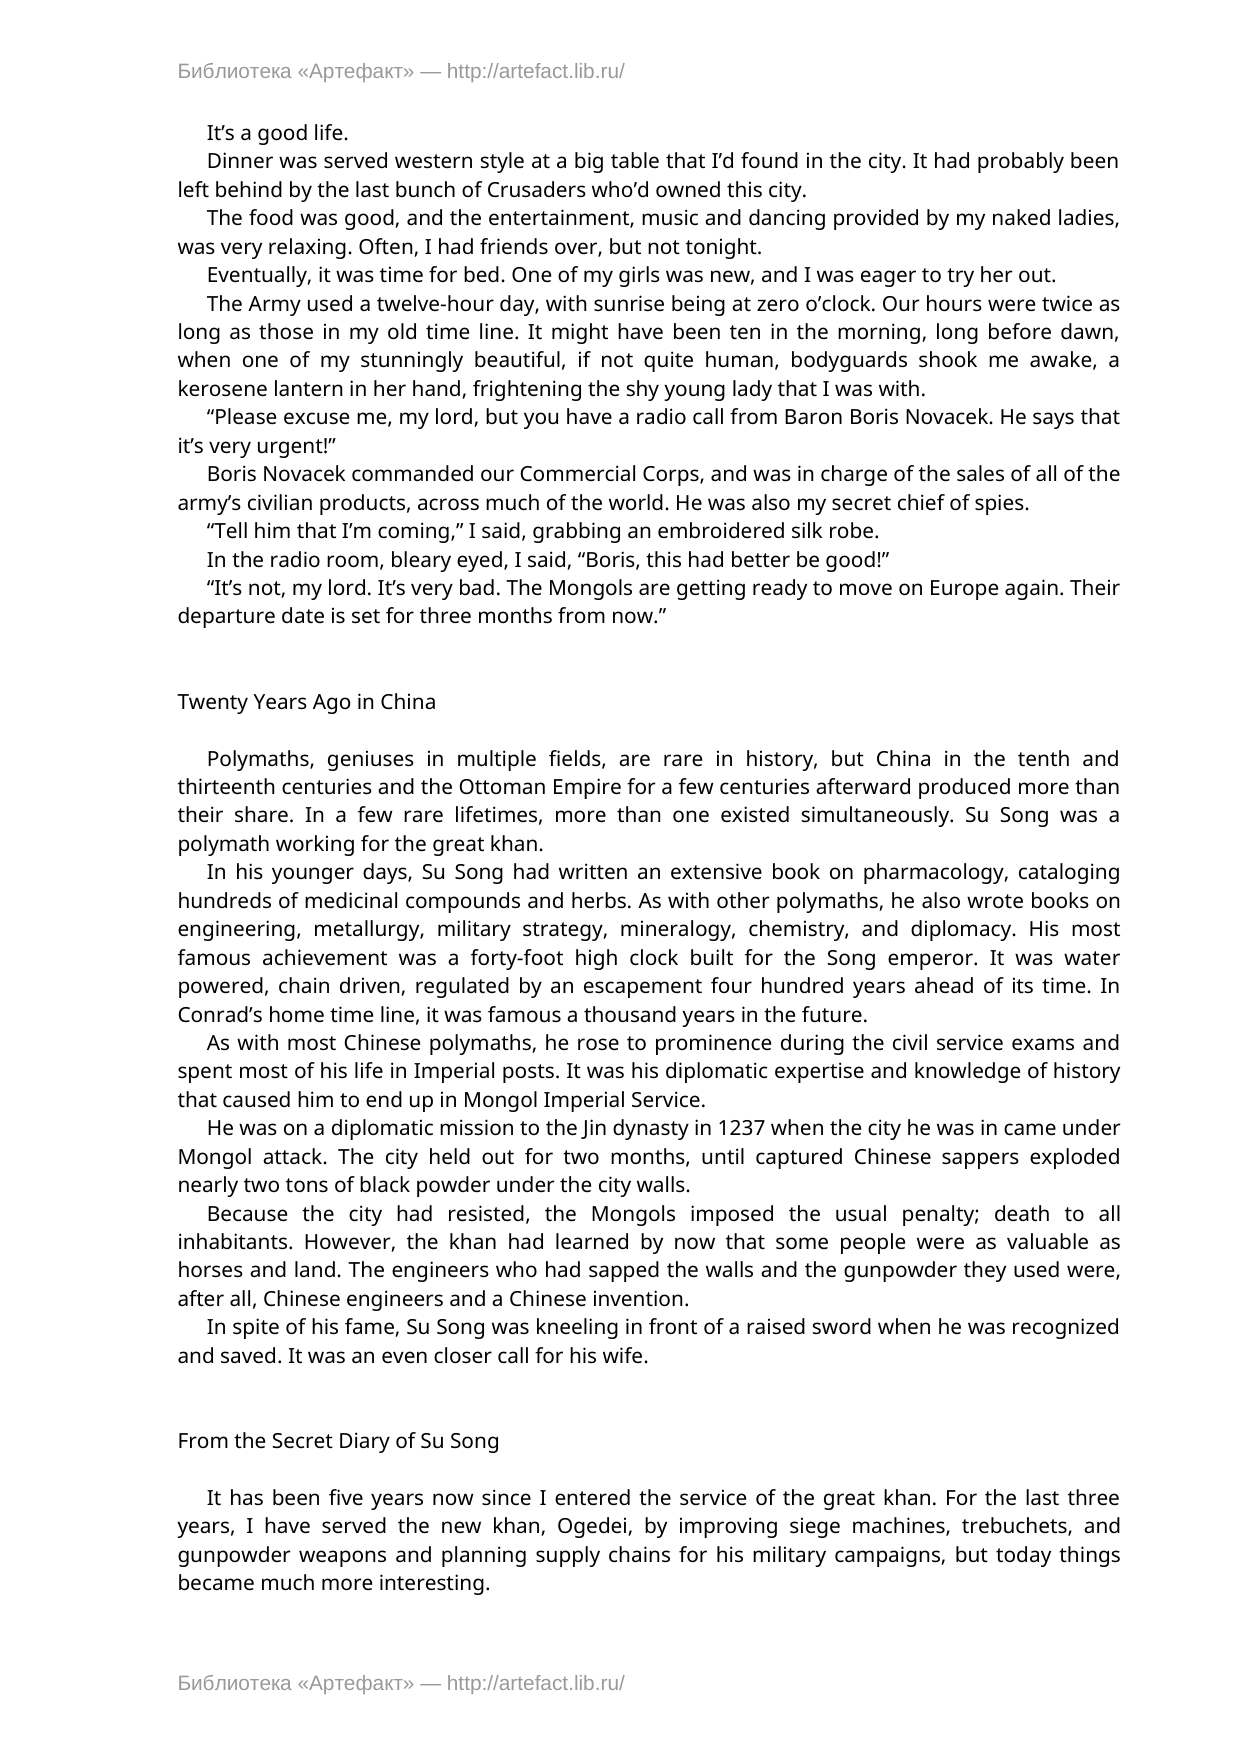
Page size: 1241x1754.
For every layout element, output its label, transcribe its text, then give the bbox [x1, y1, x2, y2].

text Twenty Years Ago in China [177, 687, 1122, 715]
text From the Secret Diary of Su Song [177, 1426, 1122, 1455]
text In spite of his fame, Su Song was kneeling in front of a raised sword when he was recognized and saved. It was an even closer call for his wife. [177, 1312, 1122, 1369]
text Eventually, it was time for bed. One of my girls was new, and I was eager to try her out. [177, 260, 1122, 289]
text He was on a diplomatic mission to the Jin dynasty in 1237 when the city he was in came under Mongol attack. The city held out for two months, until captured Chinese sappers exploded nearly two tons of black powder under the city walls. [177, 1113, 1122, 1199]
text Because the city had resisted, the Mongols imposed the usual penalty; death to all inhabitants. However, the khan had learned by now that some people were as valuable as horses and land. The engineers who had sapped the walls and the gunpowder they used were, after all, Chinese engineers and a Chinese invention. [177, 1199, 1122, 1312]
text The food was good, and the entertainment, music and dancing provided by my naked ladies, was very relaxing. Often, I had friends over, but not tonight. [177, 203, 1122, 260]
text It’s a good life. [177, 118, 1122, 147]
text The Army used a twelve-hour day, with sunrise being at zero o’clock. Our hours were twice as long as those in my old time line. It might have been ten in the morning, long before dawn, when one of my stunningly beautiful, if not quite human, bodyguards shook me awake, a kerosene lantern in her hand, frightening the shy young lady that I was with. [177, 289, 1122, 402]
text “Please excuse me, my lord, but you have a radio call from Baron Boris Novacek. He says that it’s very urgent!” [177, 402, 1122, 459]
text As with most Chinese polymaths, he rose to prominence during the civil service exams and spent most of his life in Imperial posts. It was his diplomatic expertise and knowledge of history that caused him to end up in Mongol Imperial Service. [177, 1028, 1122, 1113]
text “It’s not, my lord. It’s very bad. The Mongols are getting ready to move on Europe again. Their departure date is set for three months from now.” [177, 573, 1122, 630]
text In his younger days, Su Song had written an extensive book on pharmacology, cataloging hundreds of medicinal compounds and herbs. As with other polymaths, he also wrote books on engineering, metallurgy, military strategy, mineralogy, chemistry, and diplomacy. His most famous achievement was a forty-foot high clock built for the Song emperor. It was water powered, chain driven, regulated by an escapement four hundred years ahead of its time. In Conrad’s home time line, it was famous a thousand years in the future. [177, 857, 1122, 1028]
text It has been five years now since I entered the service of the great khan. For the last three years, I have served the new khan, Ogedei, by improving siege machines, trebuchets, and gunpowder weapons and planning supply chains for his military campaigns, but today things became much more interesting. [177, 1483, 1122, 1597]
text In the radio room, bleary eyed, I said, “Boris, this had better be good!” [177, 545, 1122, 573]
text Dinner was served western style at a big table that I’d found in the city. It had probably been left behind by the last bunch of Crusaders who’d owned this city. [177, 147, 1122, 203]
text Polymaths, geniuses in multiple fields, are rare in history, but China in the tenth and thirteenth centuries and the Ottoman Empire for a few centuries afterward produced more than their share. In a few rare lifetimes, more than one existed simultaneously. Su Song was a polymath working for the great khan. [177, 744, 1122, 857]
text Boris Novacek commanded our Commercial Corps, and was in charge of the sales of all of the army’s civilian products, across much of the world. He was also my secret chief of spies. [177, 459, 1122, 516]
text “Tell him that I’m coming,” I said, grabbing an embroidered silk robe. [177, 516, 1122, 545]
